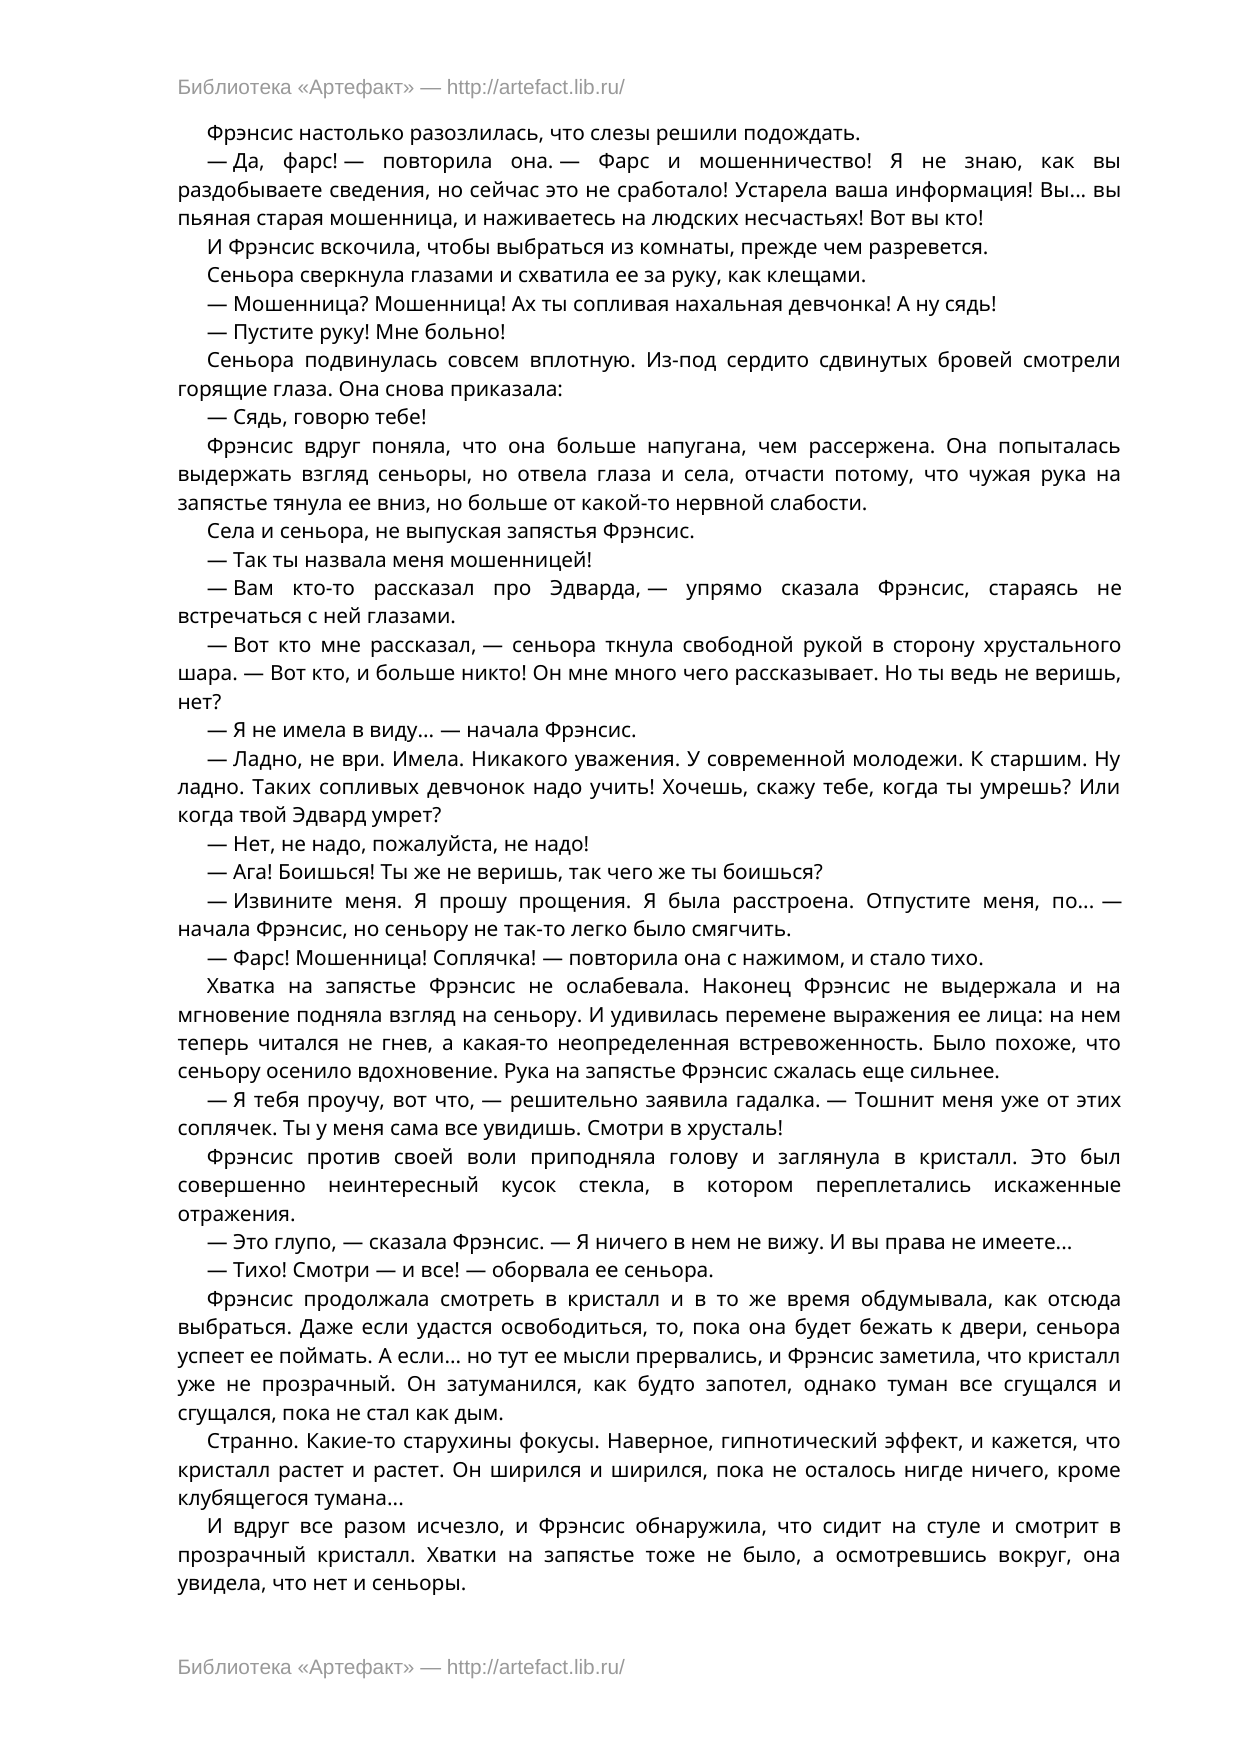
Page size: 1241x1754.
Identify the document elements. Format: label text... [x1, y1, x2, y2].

text — Мошенница? Мошенница! Ах ты сопливая нахальная девчонка! А ну сядь! [177, 289, 1122, 317]
text — Ага! Боишься! Ты же не веришь, так чего же ты боишься? [177, 857, 1122, 886]
text — Вот кто мне рассказал, — сеньора ткнула свободной рукой в сторону хрустального шара. — Вот кто, и больше никто! Он мне много чего рассказывает. Но ты ведь не веришь, нет? [177, 630, 1122, 715]
text Странно. Какие-то старухины фокусы. Наверное, гипнотический эффект, и кажется, что кристалл растет и растет. Он ширился и ширился, пока не осталось нигде ничего, кроме клубящегося тумана... [177, 1426, 1122, 1512]
text — Вам кто-то рассказал про Эдварда, — упрямо сказала Фрэнсис, стараясь не встречаться с ней глазами. [177, 573, 1122, 630]
text — Так ты назвала меня мошенницей! [177, 545, 1122, 573]
text — Нет, не надо, пожалуйста, не надо! [177, 829, 1122, 857]
text Фрэнсис вдруг поняла, что она больше напугана, чем рассержена. Она попыталась выдержать взгляд сеньоры, но отвела глаза и села, отчасти потому, что чужая рука на запястье тянула ее вниз, но больше от какой-то нервной слабости. [177, 431, 1122, 516]
text — Да, фарс! — повторила она. — Фарс и мошенничество! Я не знаю, как вы раздобываете сведения, но сейчас это не сработало! Устарела ваша информация! Вы... вы пьяная старая мошенница, и наживаетесь на людских несчастьях! Вот вы кто! [177, 147, 1122, 232]
text — Ладно, не ври. Имела. Никакого уважения. У современной молодежи. К старшим. Ну ладно. Таких сопливых девчонок надо учить! Хочешь, скажу тебе, когда ты умрешь? Или когда твой Эдвард умрет? [177, 744, 1122, 829]
text — Я не имела в виду... — начала Фрэнсис. [177, 715, 1122, 744]
text Фрэнсис настолько разозлилась, что слезы решили подождать. [177, 118, 1122, 147]
text Села и сеньора, не выпуская запястья Фрэнсис. [177, 516, 1122, 545]
text И вдруг все разом исчезло, и Фрэнсис обнаружила, что сидит на стуле и смотрит в прозрачный кристалл. Хватки на запястье тоже не было, а осмотревшись вокруг, она увидела, что нет и сеньоры. [177, 1512, 1122, 1597]
text — Сядь, говорю тебе! [177, 402, 1122, 431]
text — Тихо! Смотри — и все! — оборвала ее сеньора. [177, 1256, 1122, 1284]
text — Извините меня. Я прошу прощения. Я была расстроена. Отпустите меня, по... — начала Фрэнсис, но сеньору не так-то легко было смягчить. [177, 886, 1122, 943]
text Фрэнсис против своей воли приподняла голову и заглянула в кристалл. Это был совершенно неинтересный кусок стекла, в котором переплетались искаженные отражения. [177, 1142, 1122, 1227]
text Сеньора сверкнула глазами и схватила ее за руку, как клещами. [177, 260, 1122, 289]
text — Я тебя проучу, вот что, — решительно заявила гадалка. — Тошнит меня уже от этих соплячек. Ты у меня сама все увидишь. Смотри в хрусталь! [177, 1085, 1122, 1142]
text — Фарс! Мошенница! Соплячка! — повторила она с нажимом, и стало тихо. [177, 943, 1122, 971]
text И Фрэнсис вскочила, чтобы выбраться из комнаты, прежде чем разревется. [177, 232, 1122, 260]
text Хватка на запястье Фрэнсис не ослабевала. Наконец Фрэнсис не выдержала и на мгновение подняла взгляд на сеньору. И удивилась перемене выражения ее лица: на нем теперь читался не гнев, а какая-то неопределенная встревоженность. Было похоже, что сеньору осенило вдохновение. Рука на запястье Фрэнсис сжалась еще сильнее. [177, 971, 1122, 1085]
text Фрэнсис продолжала смотреть в кристалл и в то же время обдумывала, как отсюда выбраться. Даже если удастся освободиться, то, пока она будет бежать к двери, сеньора успеет ее поймать. А если... но тут ее мысли прервались, и Фрэнсис заметила, что кристалл уже не прозрачный. Он затуманился, как будто запотел, однако туман все сгущался и сгущался, пока не стал как дым. [177, 1284, 1122, 1426]
text — Пустите руку! Мне больно! [177, 317, 1122, 346]
text — Это глупо, — сказала Фрэнсис. — Я ничего в нем не вижу. И вы права не имеете... [177, 1227, 1122, 1256]
text Сеньора подвинулась совсем вплотную. Из-под сердито сдвинутых бровей смотрели горящие глаза. Она снова приказала: [177, 346, 1122, 402]
